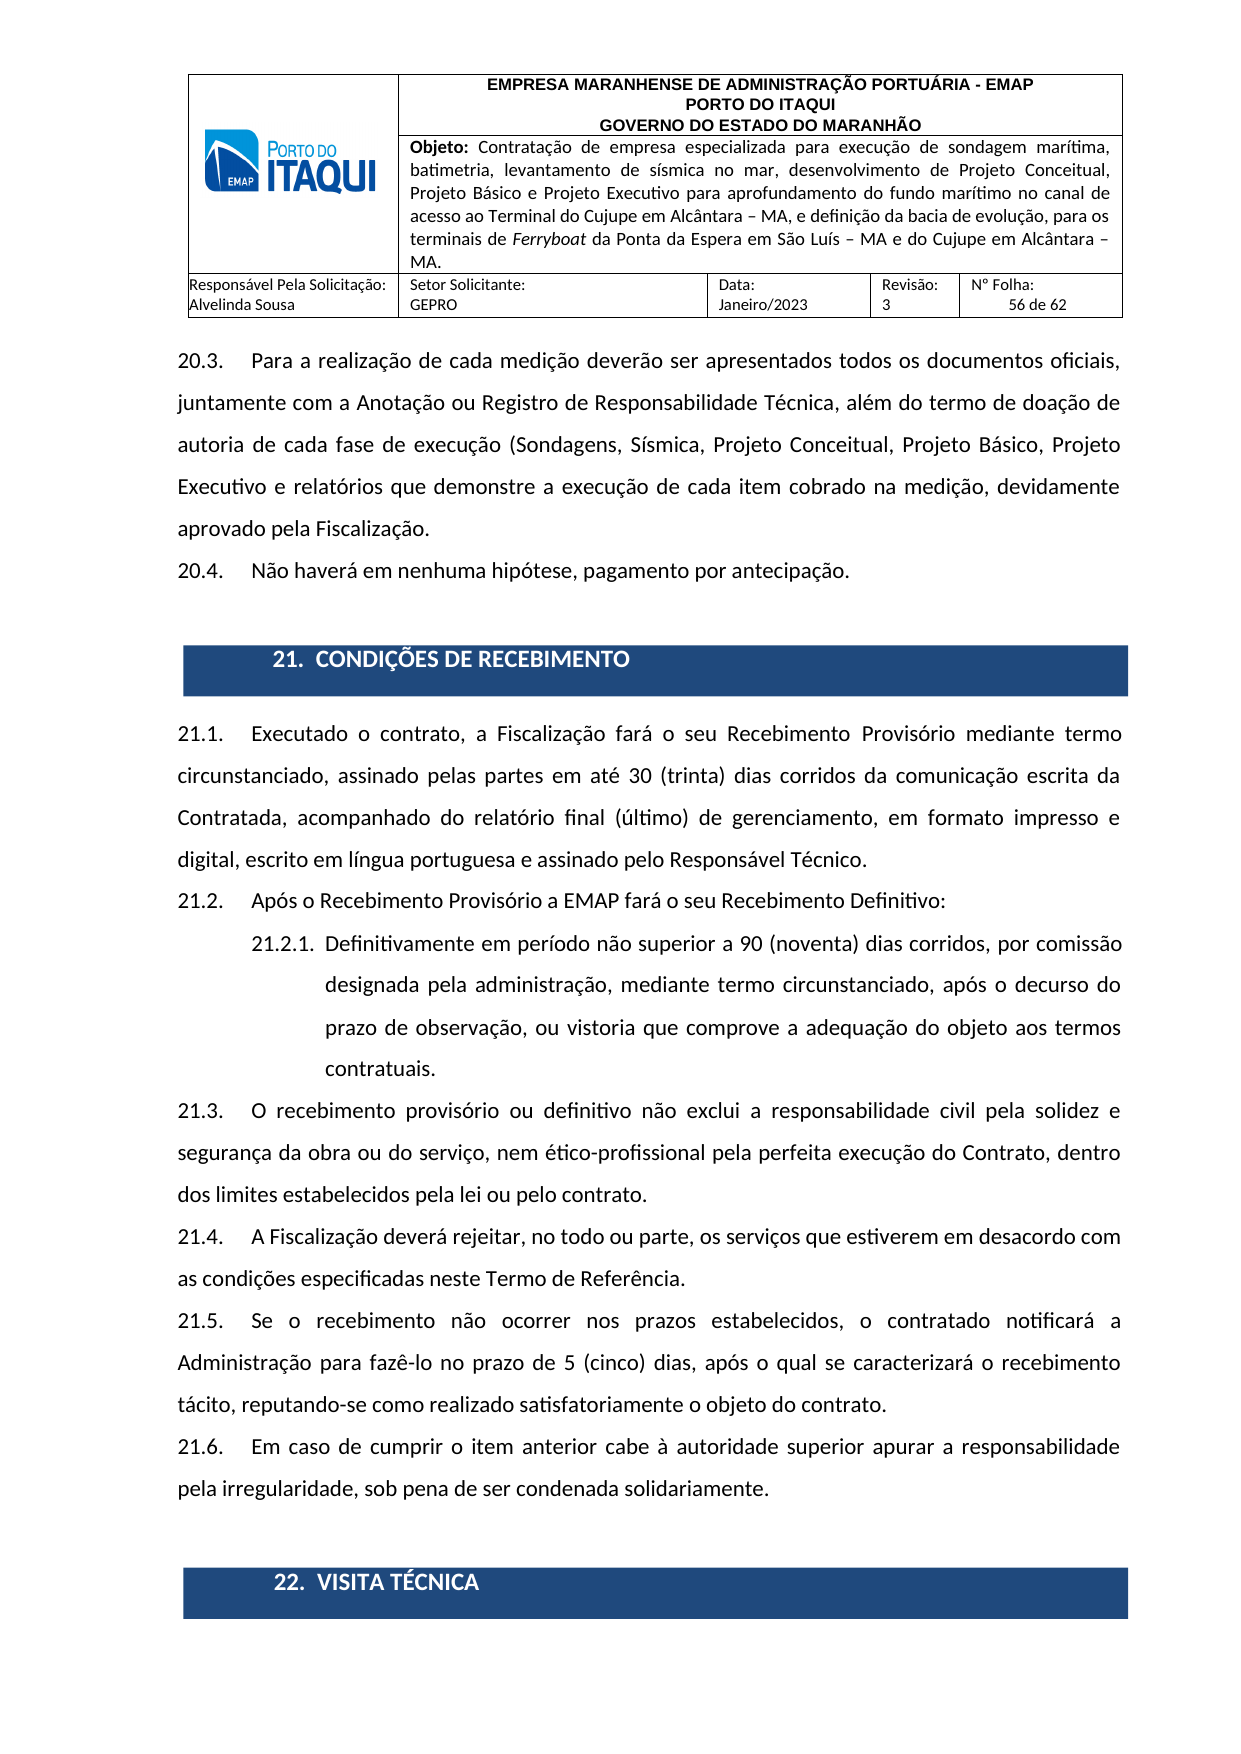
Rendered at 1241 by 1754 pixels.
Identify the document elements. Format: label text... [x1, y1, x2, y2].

list Para a realização de cada medição deverão ser apresentados todos os documentos oficiais, juntamente com a Anotação ou Registro de Responsabilidade Técnica, além do termo de doação de autoria de cada fase de execução (Sondagens, Sísmica, Projeto Conceitual, Projeto Básico, Projeto Executivo e relatórios que demonstre a execução de cada item cobrado na medição, devidamente aprovado pela Fiscalização. [177, 346, 1122, 542]
picture [199, 122, 380, 198]
list O recebimento provisório ou definitivo não exclui a responsabilidade civil pela solidez e segurança da obra ou do serviço, nem ético-profissional pela perfeita execução do Contrato, dentro dos limites estabelecidos pela lei ou pelo contrato. [177, 1097, 1122, 1208]
list Se o recebimento não ocorrer nos prazos estabelecidos, o contratado notificará a Administração para fazê-lo no prazo de 5 (cinco) dias, após o qual se caracterizará o recebimento tácito, reputando-se como realizado satisfatoriamente o objeto do contrato. [177, 1306, 1122, 1418]
list Após o Recebimento Provisório a EMAP fará o seu Recebimento Definitivo: [177, 887, 1122, 915]
list A Fiscalização deverá rejeitar, no todo ou parte, os serviços que estiverem em desacordo com as condições especificadas neste Termo de Referência. [177, 1222, 1122, 1292]
list Não haverá em nenhuma hipótese, pagamento por antecipação. [177, 556, 1122, 584]
list Executado o contrato, a Fiscalização fará o seu Recebimento Provisório mediante termo circunstanciado, assinado pelas partes em até 30 (trinta) dias corridos da comunicação escrita da Contratada, acompanhado do relatório final (último) de gerenciamento, em formato impresso e digital, escrito em língua portuguesa e assinado pelo Responsável Técnico. [177, 719, 1122, 873]
list Em caso de cumprir o item anterior cabe à autoridade superior apurar a responsabilidade pela irregularidade, sob pena de ser condenada solidariamente. [177, 1432, 1122, 1502]
list Definitivamente em período não superior a 90 (noventa) dias corridos, por comissão designada pela administração, mediante termo circunstanciado, após o decurso do prazo de observação, ou vistoria que comprove a adequação do objeto aos termos contratuais. [251, 929, 1122, 1083]
